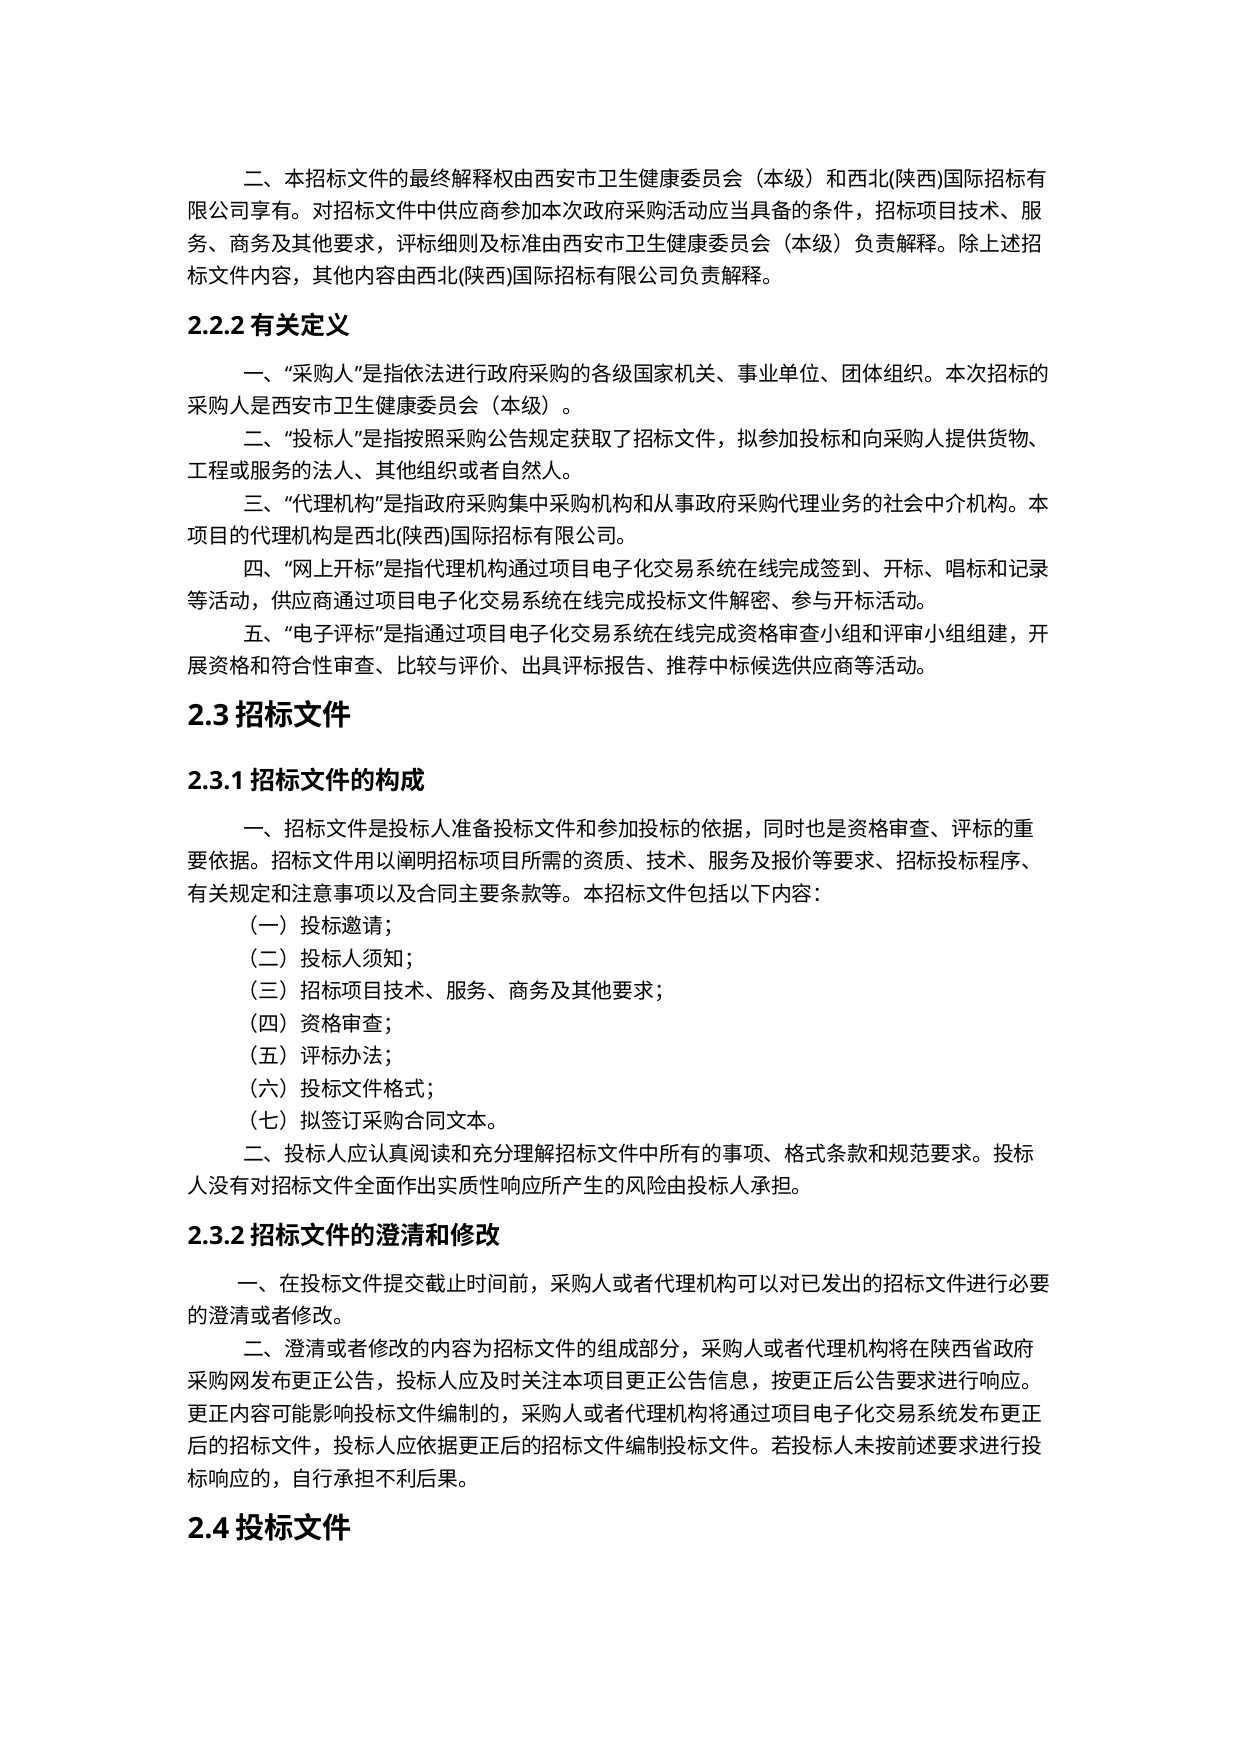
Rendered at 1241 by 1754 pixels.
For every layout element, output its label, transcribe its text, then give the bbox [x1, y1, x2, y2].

text 一、“采购人”是指依法进行政府采购的各级国家机关、事业单位、团体组织。本次招标的采购人是西安市卫生健康委员会（本级）。 [187, 357, 1053, 422]
text 一、招标文件是投标人准备投标文件和参加投标的依据，同时也是资格审查、评标的重要依据。招标文件用以阐明招标项目所需的资质、技术、服务及报价等要求、招标投标程序、有关规定和注意事项以及合同主要条款等。本招标文件包括以下内容： [187, 812, 1053, 909]
text （三）招标项目技术、服务、商务及其他要求； [187, 974, 1053, 1007]
text （五）评标办法； [187, 1039, 1053, 1072]
text 2.3.2招标文件的澄清和修改 [187, 1202, 1053, 1267]
text 一、在投标文件提交截止时间前，采购人或者代理机构可以对已发出的招标文件进行必要的澄清或者修改。 [187, 1267, 1053, 1332]
text 2.4投标文件 [187, 1494, 1053, 1559]
text 二、澄清或者修改的内容为招标文件的组成部分，采购人或者代理机构将在陕西省政府采购网发布更正公告，投标人应及时关注本项目更正公告信息，按更正后公告要求进行响应。更正内容可能影响投标文件编制的，采购人或者代理机构将通过项目电子化交易系统发布更正后的招标文件，投标人应依据更正后的招标文件编制投标文件。若投标人未按前述要求进行投标响应的，自行承担不利后果。 [187, 1332, 1053, 1494]
text （六）投标文件格式； [187, 1072, 1053, 1104]
text 二、本招标文件的最终解释权由西安市卫生健康委员会（本级）和西北(陕西)国际招标有限公司享有。对招标文件中供应商参加本次政府采购活动应当具备的条件，招标项目技术、服务、商务及其他要求，评标细则及标准由西安市卫生健康委员会（本级）负责解释。除上述招标文件内容，其他内容由西北(陕西)国际招标有限公司负责解释。 [187, 162, 1053, 292]
text 三、“代理机构”是指政府采购集中采购机构和从事政府采购代理业务的社会中介机构。本项目的代理机构是西北(陕西)国际招标有限公司。 [187, 487, 1053, 552]
text 二、投标人应认真阅读和充分理解招标文件中所有的事项、格式条款和规范要求。投标人没有对招标文件全面作出实质性响应所产生的风险由投标人承担。 [187, 1137, 1053, 1202]
text 四、“网上开标”是指代理机构通过项目电子化交易系统在线完成签到、开标、唱标和记录等活动，供应商通过项目电子化交易系统在线完成投标文件解密、参与开标活动。 [187, 552, 1053, 617]
text （四）资格审查； [187, 1007, 1053, 1039]
text 五、“电子评标”是指通过项目电子化交易系统在线完成资格审查小组和评审小组组建，开展资格和符合性审查、比较与评价、出具评标报告、推荐中标候选供应商等活动。 [187, 617, 1053, 682]
text 二、“投标人”是指按照采购公告规定获取了招标文件，拟参加投标和向采购人提供货物、工程或服务的法人、其他组织或者自然人。 [187, 422, 1053, 487]
text 2.2.2有关定义 [187, 292, 1053, 357]
text （七）拟签订采购合同文本。 [187, 1104, 1053, 1137]
text （一）投标邀请； [187, 909, 1053, 942]
text 2.3.1招标文件的构成 [187, 747, 1053, 812]
text 2.3招标文件 [187, 682, 1053, 747]
text （二）投标人须知； [187, 942, 1053, 974]
